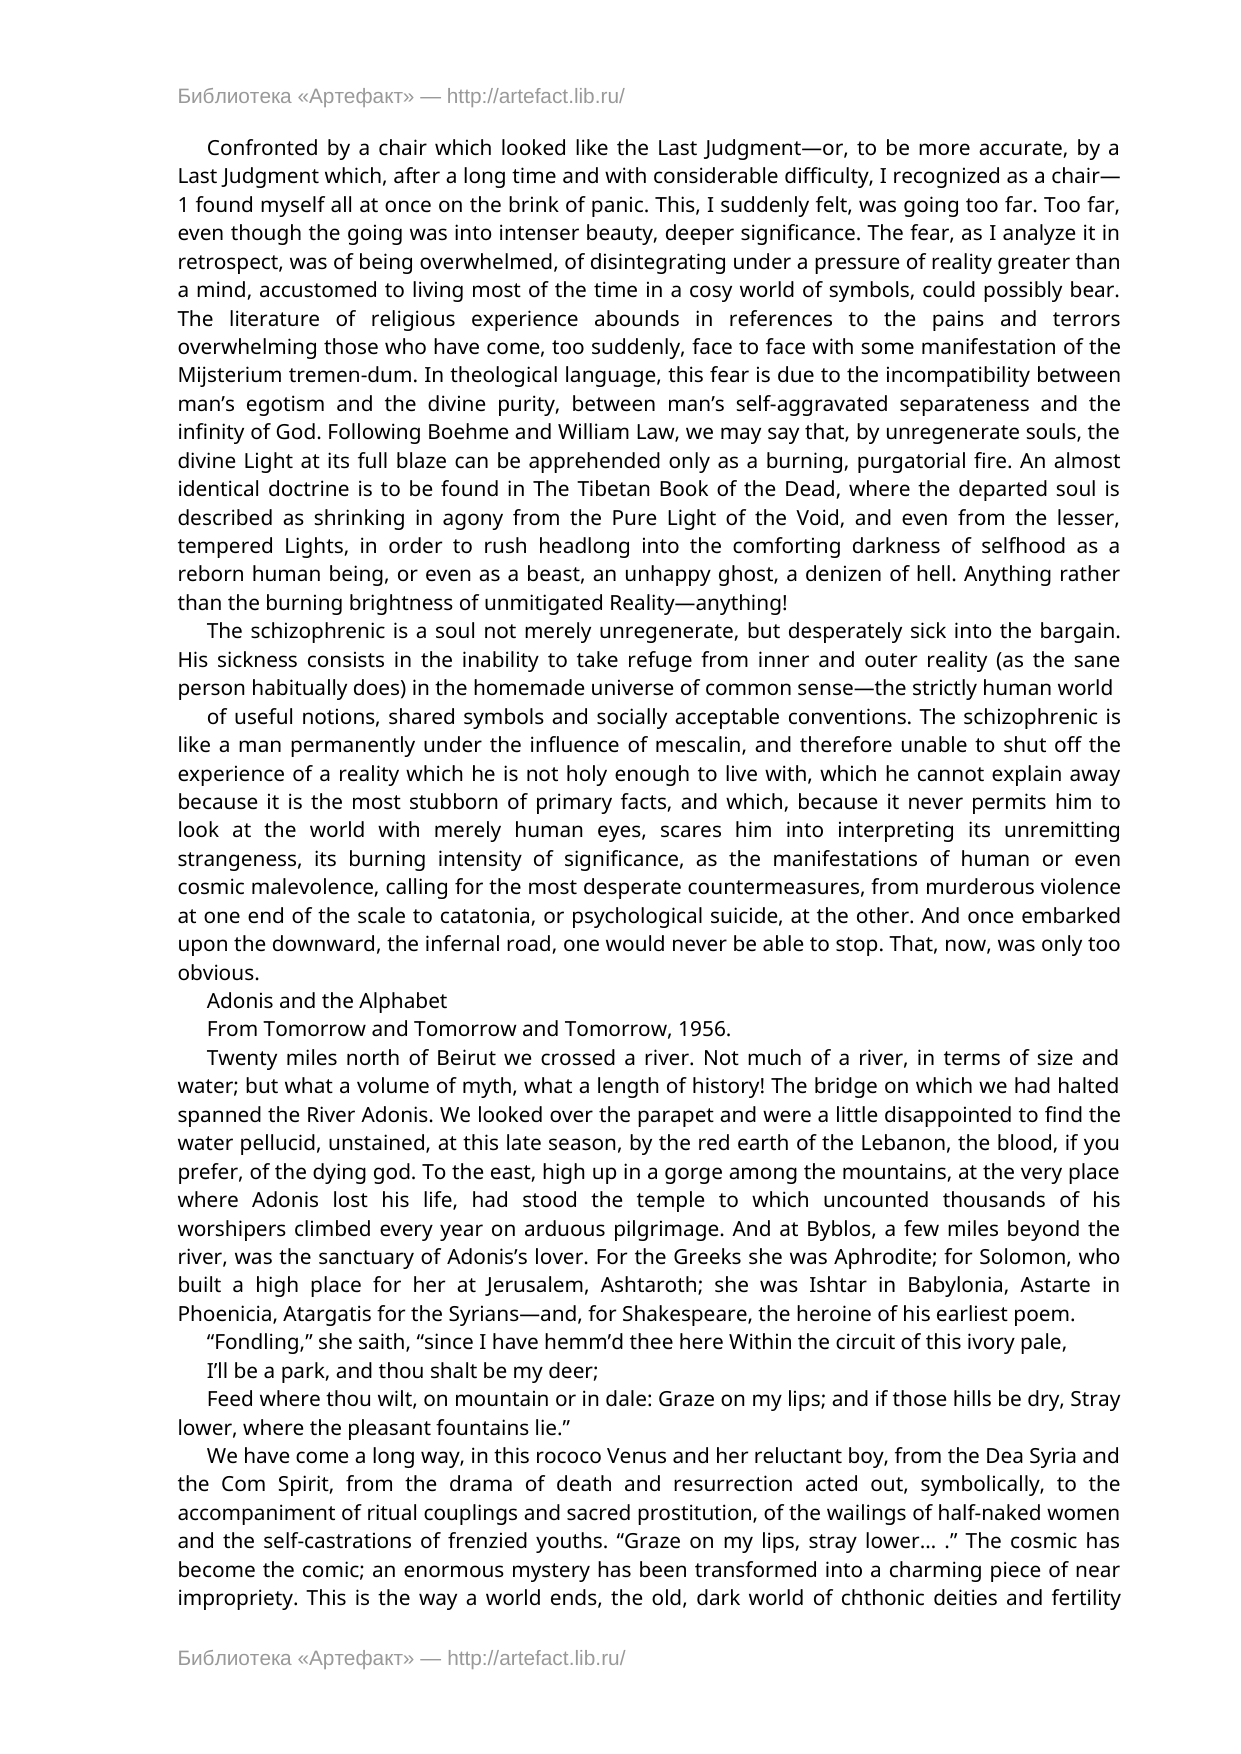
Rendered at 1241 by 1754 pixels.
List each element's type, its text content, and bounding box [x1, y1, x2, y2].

text I’ll be a park, and thou shalt be my deer; [177, 1356, 1122, 1384]
text of useful notions, shared symbols and socially acceptable conventions. The schizophrenic is like a man permanently under the influence of mescalin, and therefore unable to shut off the experience of a reality which he is not holy enough to live with, which he cannot explain away because it is the most stubborn of primary facts, and which, because it never permits him to look at the world with merely human eyes, scares him into interpreting its unremitting strangeness, its burning intensity of significance, as the manifestations of human or even cosmic malevolence, calling for the most desperate countermeasures, from murderous violence at one end of the scale to catatonia, or psychological suicide, at the other. And once embarked upon the downward, the infernal road, one would never be able to stop. That, now, was only too obvious. [177, 702, 1122, 986]
text The schizophrenic is a soul not merely unregenerate, but desperately sick into the bargain. His sickness consists in the inability to take refuge from inner and outer reality (as the sane person habitually does) in the homemade universe of common sense—the strictly human world [177, 616, 1122, 702]
text From Tomorrow and Tomorrow and Tomorrow, 1956. [177, 1014, 1122, 1043]
text Twenty miles north of Beirut we crossed a river. Not much of a river, in terms of size and water; but what a volume of myth, what a length of history! The bridge on which we had halted spanned the River Adonis. We looked over the parapet and were a little disappointed to find the water pellucid, unstained, at this late season, by the red earth of the Lebanon, the blood, if you prefer, of the dying god. To the east, high up in a gorge among the mountains, at the very place where Adonis lost his life, had stood the temple to which uncounted thousands of his worshipers climbed every year on arduous pilgrimage. And at Byblos, a few miles beyond the river, was the sanctuary of Adonis’s lover. For the Greeks she was Aphrodite; for Solomon, who built a high place for her at Jerusalem, Ashtaroth; she was Ishtar in Babylonia, Astarte in Phoenicia, Atargatis for the Syrians—and, for Shakespeare, the heroine of his earliest poem. [177, 1043, 1122, 1327]
text “Fondling,” she saith, “since I have hemm’d thee here Within the circuit of this ivory pale, [177, 1327, 1122, 1356]
text Adonis and the Alphabet [177, 986, 1122, 1014]
text Confronted by a chair which looked like the Last Judgment—or, to be more accurate, by a Last Judgment which, after a long time and with considerable difficulty, I recognized as a chair—1 found myself all at once on the brink of panic. This, I suddenly felt, was going too far. Too far, even though the going was into intenser beauty, deeper significance. The fear, as I analyze it in retrospect, was of being overwhelmed, of disintegrating under a pressure of reality greater than a mind, accustomed to living most of the time in a cosy world of symbols, could possibly bear. The literature of religious experience abounds in references to the pains and terrors overwhelming those who have come, too suddenly, face to face with some manifestation of the Mijsterium tremen-dum. In theological language, this fear is due to the incompatibility between man’s egotism and the divine purity, between man’s self-aggravated separateness and the infinity of God. Following Boehme and William Law, we may say that, by unregenerate souls, the divine Light at its full blaze can be apprehended only as a burning, purgatorial fire. An almost identical doctrine is to be found in The Tibetan Book of the Dead, where the departed soul is described as shrinking in agony from the Pure Light of the Void, and even from the lesser, tempered Lights, in order to rush headlong into the comforting darkness of selfhood as a reborn human being, or even as a beast, an unhappy ghost, a denizen of hell. Anything rather than the burning brightness of unmitigated Reality—anything! [177, 133, 1122, 616]
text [177, 1441, 1122, 1612]
text Feed where thou wilt, on mountain or in dale: Graze on my lips; and if those hills be dry, Stray lower, where the pleasant fountains lie.” [177, 1384, 1122, 1441]
